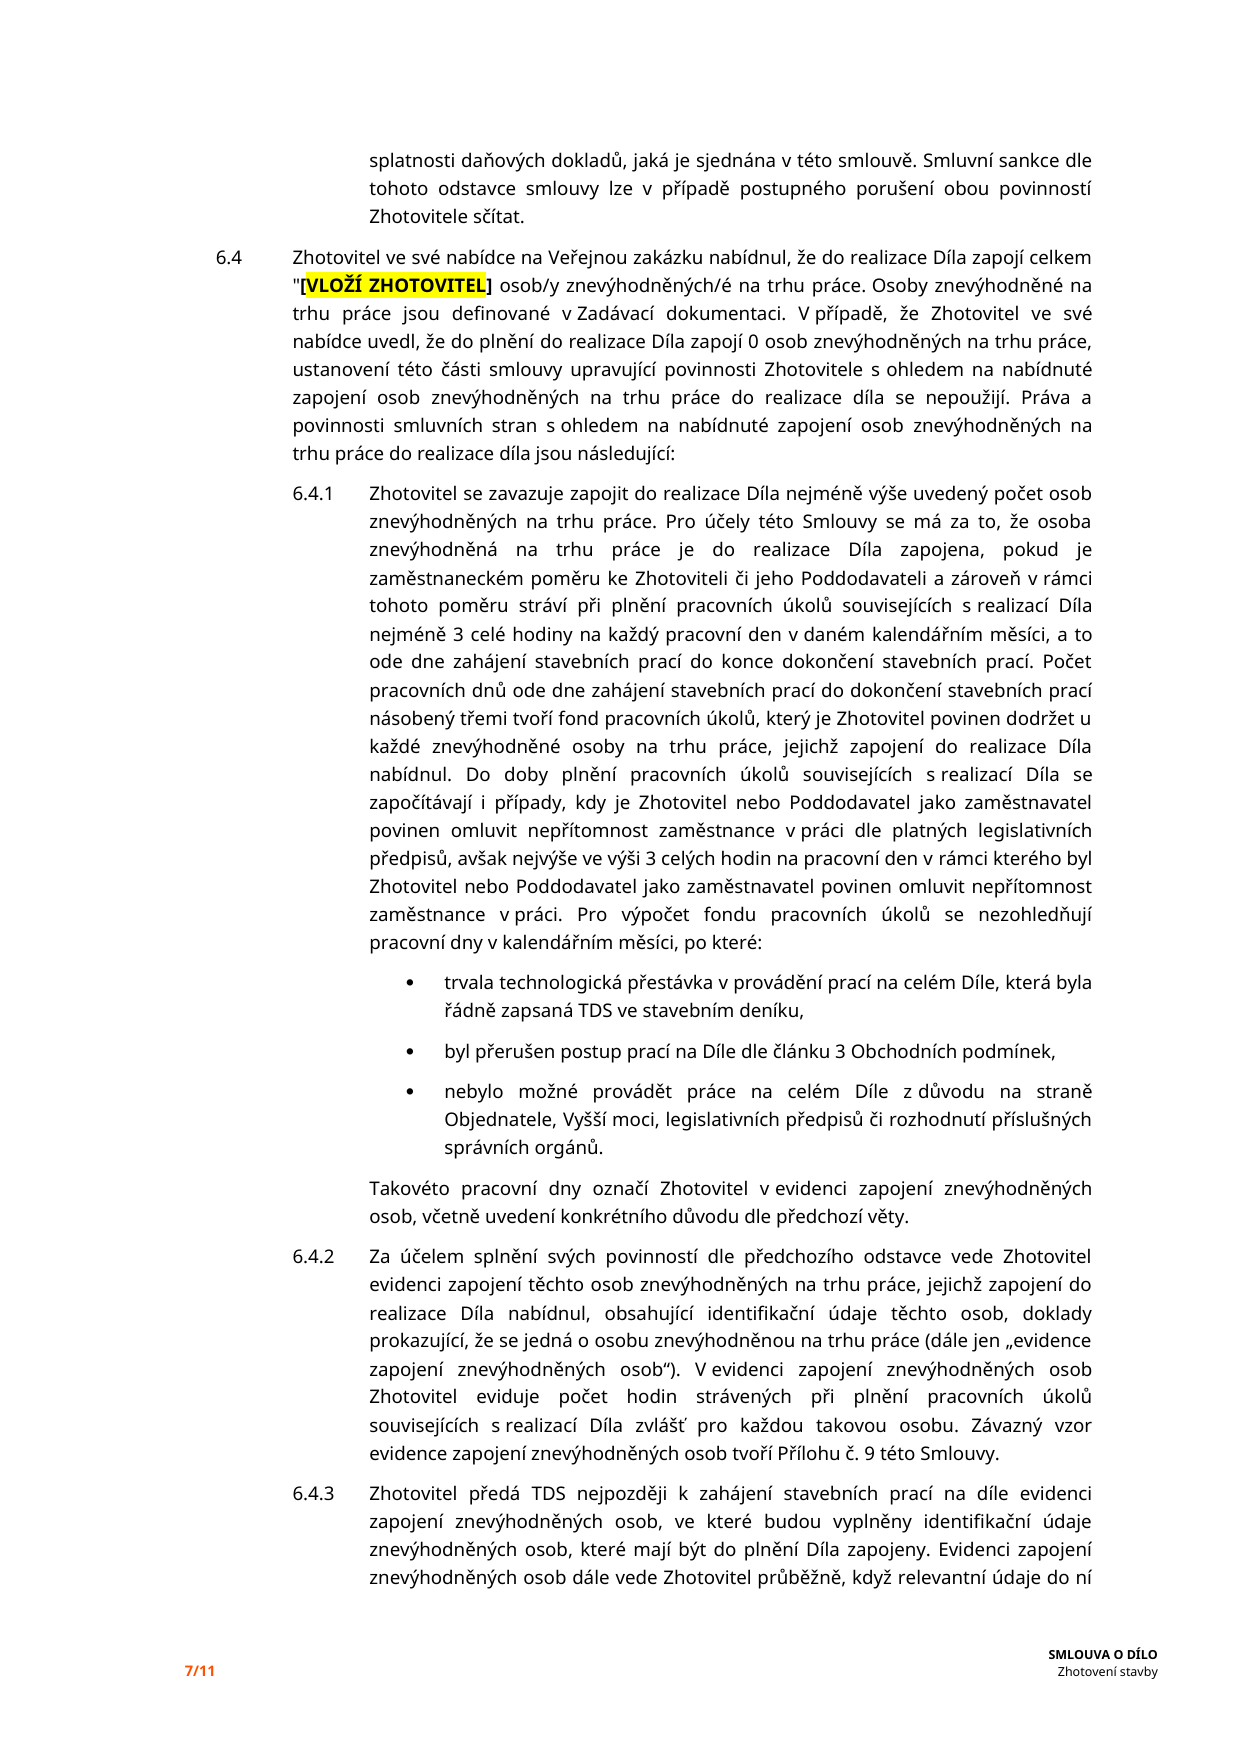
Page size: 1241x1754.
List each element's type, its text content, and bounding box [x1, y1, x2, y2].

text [292, 147, 1093, 229]
list nebylo možné provádět práce na celém Díle z důvodu na straně Objednatele, Vyšší moci, legislativních předpisů či rozhodnutí příslušných správních orgánů. [407, 1079, 1093, 1160]
list Zhotovitel se zavazuje zapojit do realizace Díla nejméně výše uvedený počet osob znevýhodněných na trhu práce. Pro účely této Smlouvy se má za to, že osoba znevýhodněná na trhu práce je do realizace Díla zapojena, pokud je zaměstnaneckém poměru ke Zhotoviteli či jeho Poddodavateli a zároveň v rámci tohoto poměru stráví při plnění pracovních úkolů souvisejících s realizací Díla nejméně 3 celé hodiny na každý pracovní den v daném kalendářním měsíci, a to ode dne zahájení stavebních prací do konce dokončení stavebních prací. Počet pracovních dnů ode dne zahájení stavebních prací do dokončení stavebních prací násobený třemi tvoří fond pracovních úkolů, který je Zhotovitel povinen dodržet u každé znevýhodněné osoby na trhu práce, jejichž zapojení do realizace Díla nabídnul. Do doby plnění pracovních úkolů souvisejících s realizací Díla se započítávají i případy, kdy je Zhotovitel nebo Poddodavatel jako zaměstnavatel povinen omluvit nepřítomnost zaměstnance v práci dle platných legislativních předpisů, avšak nejvýše ve výši 3 celých hodin na pracovní den v rámci kterého byl Zhotovitel nebo Poddodavatel jako zaměstnavatel povinen omluvit nepřítomnost zaměstnance v práci. Pro výpočet fondu pracovních úkolů se nezohledňují pracovní dny v kalendářním měsíci, po které: [292, 481, 1093, 954]
list trvala technologická přestávka v provádění prací na celém Díle, která byla řádně zapsaná TDS ve stavebním deníku, [407, 969, 1093, 1023]
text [292, 1480, 1093, 1590]
text Za účelem splnění svých povinností dle předchozího odstavce vede Zhotovitel evidenci zapojení těchto osob znevýhodněných na trhu práce, jejichž zapojení do realizace Díla nabídnul, obsahující identifikační údaje těchto osob, doklady prokazující, že se jedná o osobu znevýhodněnou na trhu práce (dále jen „evidence zapojení znevýhodněných osob“). V evidenci zapojení znevýhodněných osob Zhotovitel eviduje počet hodin strávených při plnění pracovních úkolů souvisejících s realizací Díla zvlášť pro každou takovou osobu. Závazný vzor evidence zapojení znevýhodněných osob tvoří Přílohu č. 9 této Smlouvy. [292, 1244, 1093, 1465]
list Zhotovitel ve své nabídce na Veřejnou zakázku nabídnul, že do realizace Díla zapojí celkem "[VLOŽÍ ZHOTOVITEL] osob/y znevýhodněných/é na trhu práce. Osoby znevýhodněné na trhu práce jsou definované v Zadávací dokumentaci. V případě, že Zhotovitel ve své nabídce uvedl, že do plnění do realizace Díla zapojí 0 osob znevýhodněných na trhu práce, ustanovení této části smlouvy upravující povinnosti Zhotovitele s ohledem na nabídnuté zapojení osob znevýhodněných na trhu práce do realizace díla se nepoužijí. Práva a povinnosti smluvních stran s ohledem na nabídnuté zapojení osob znevýhodněných na trhu práce do realizace díla jsou následující: [216, 244, 1093, 466]
list Takovéto pracovní dny označí Zhotovitel v evidenci zapojení znevýhodněných osob, včetně uvedení konkrétního důvodu dle předchozí věty. [369, 1175, 1093, 1229]
list byl přerušen postup prací na Díle dle článku 3 Obchodních podmínek, [407, 1038, 1093, 1064]
